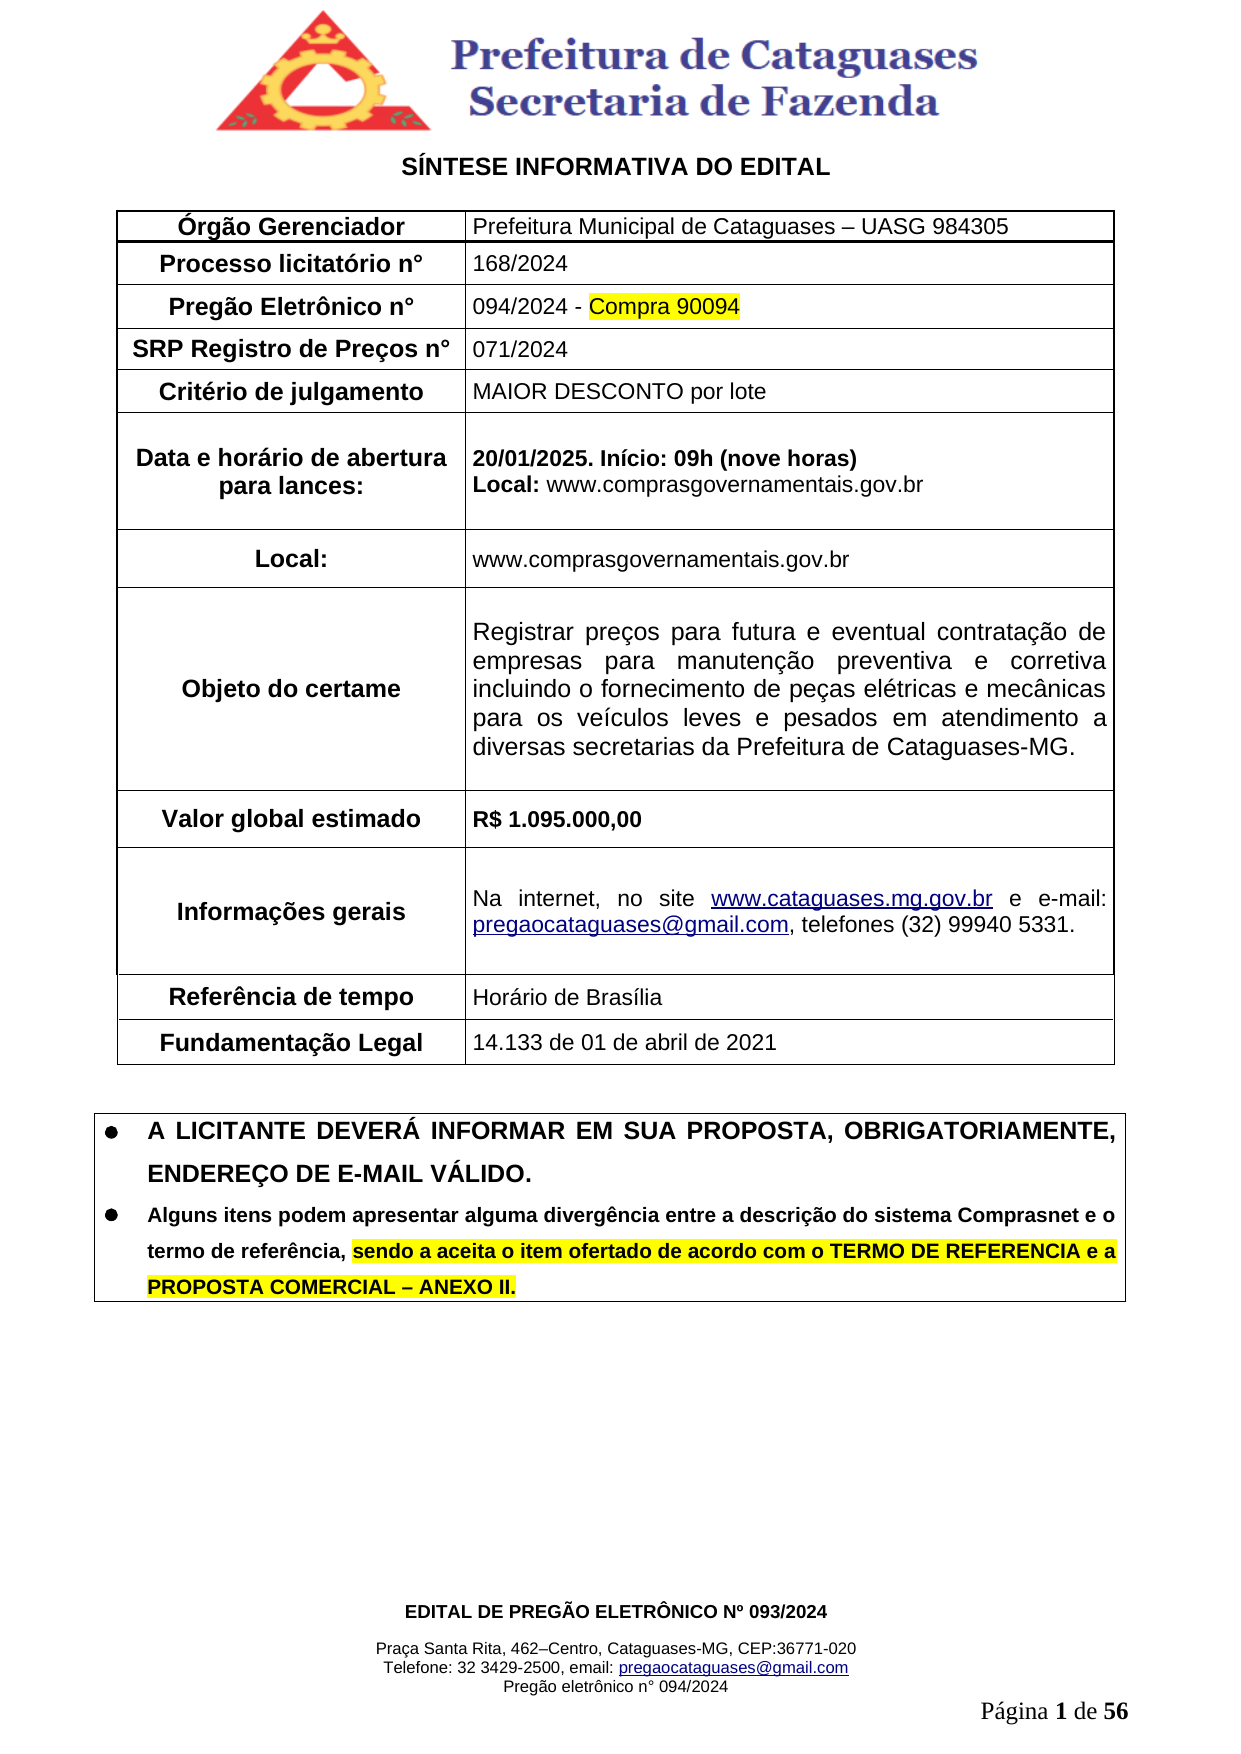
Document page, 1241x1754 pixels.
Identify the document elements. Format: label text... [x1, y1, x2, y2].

list A LICITANTE DEVERÁ INFORMAR EM SUA PROPOSTA, OBRIGATORIAMENTE, ENDEREÇO DE E-MAIL VÁLIDO. [95, 1114, 1125, 1188]
list Alguns itens podem apresentar alguma divergência entre a descrição do sistema Comprasnet e o termo de referência, sendo a aceita o item ofertado de acordo com o TERMO DE REFERENCIA e a PROPOSTA COMERCIAL – ANEXO II. [95, 1199, 1125, 1301]
table_cell 20/01/2025. Início: 09h (nove horas) Local: www.comprasgovernamentais.gov.br [466, 413, 1113, 529]
table_cell Referência de tempo [118, 975, 465, 1019]
table_cell Data e horário de abertura para lances: [118, 413, 465, 529]
table_cell Local: [118, 530, 465, 587]
table_cell 168/2024 [466, 243, 1113, 284]
table_cell SRP Registro de Preços n° [118, 329, 465, 368]
table_header Órgão Gerenciador [118, 212, 465, 240]
table_cell MAIOR DESCONTO por lote [466, 370, 1113, 412]
table_cell Informações gerais [118, 848, 465, 974]
table_cell Horário de Brasília [466, 975, 1114, 1019]
text SÍNTESE INFORMATIVA DO EDITAL [103, 152, 1128, 181]
table_cell 094/2024 - Compra 90094 [466, 285, 1113, 328]
table_cell 14.133 de 01 de abril de 2021 [466, 1019, 1114, 1064]
table_header Prefeitura Municipal de Cataguases – UASG 984305 [466, 212, 1113, 240]
table_cell Registrar preços para futura e eventual contratação de empresas para manutenção preventiva e corretiva incluindo o fornecimento de peças elétricas e mecânicas para os veículos leves e pesados em atendimento a diversas secretarias da Prefeitura de Cataguases-MG. [466, 588, 1113, 789]
table_cell Critério de julgamento [118, 370, 465, 412]
table_cell Na internet, no site www.cataguases.mg.gov.br e e-mail: pregaocataguases@gmail.com, telefones (32) 99940 5331. [466, 848, 1113, 974]
table_cell 071/2024 [466, 329, 1113, 368]
table_cell Processo licitatório n° [118, 243, 465, 284]
table_cell Valor global estimado [118, 791, 465, 847]
table_cell R$ 1.095.000,00 [466, 791, 1113, 847]
table_cell www.comprasgovernamentais.gov.br [466, 530, 1113, 587]
text EDITAL DE PREGÃO ELETRÔNICO Nº 093/2024 [103, 1601, 1128, 1623]
table_cell Pregão Eletrônico n° [118, 285, 465, 328]
table_cell Objeto do certame [118, 588, 465, 789]
table_cell Fundamentação Legal [118, 1020, 465, 1064]
picture [161, 4, 1071, 152]
